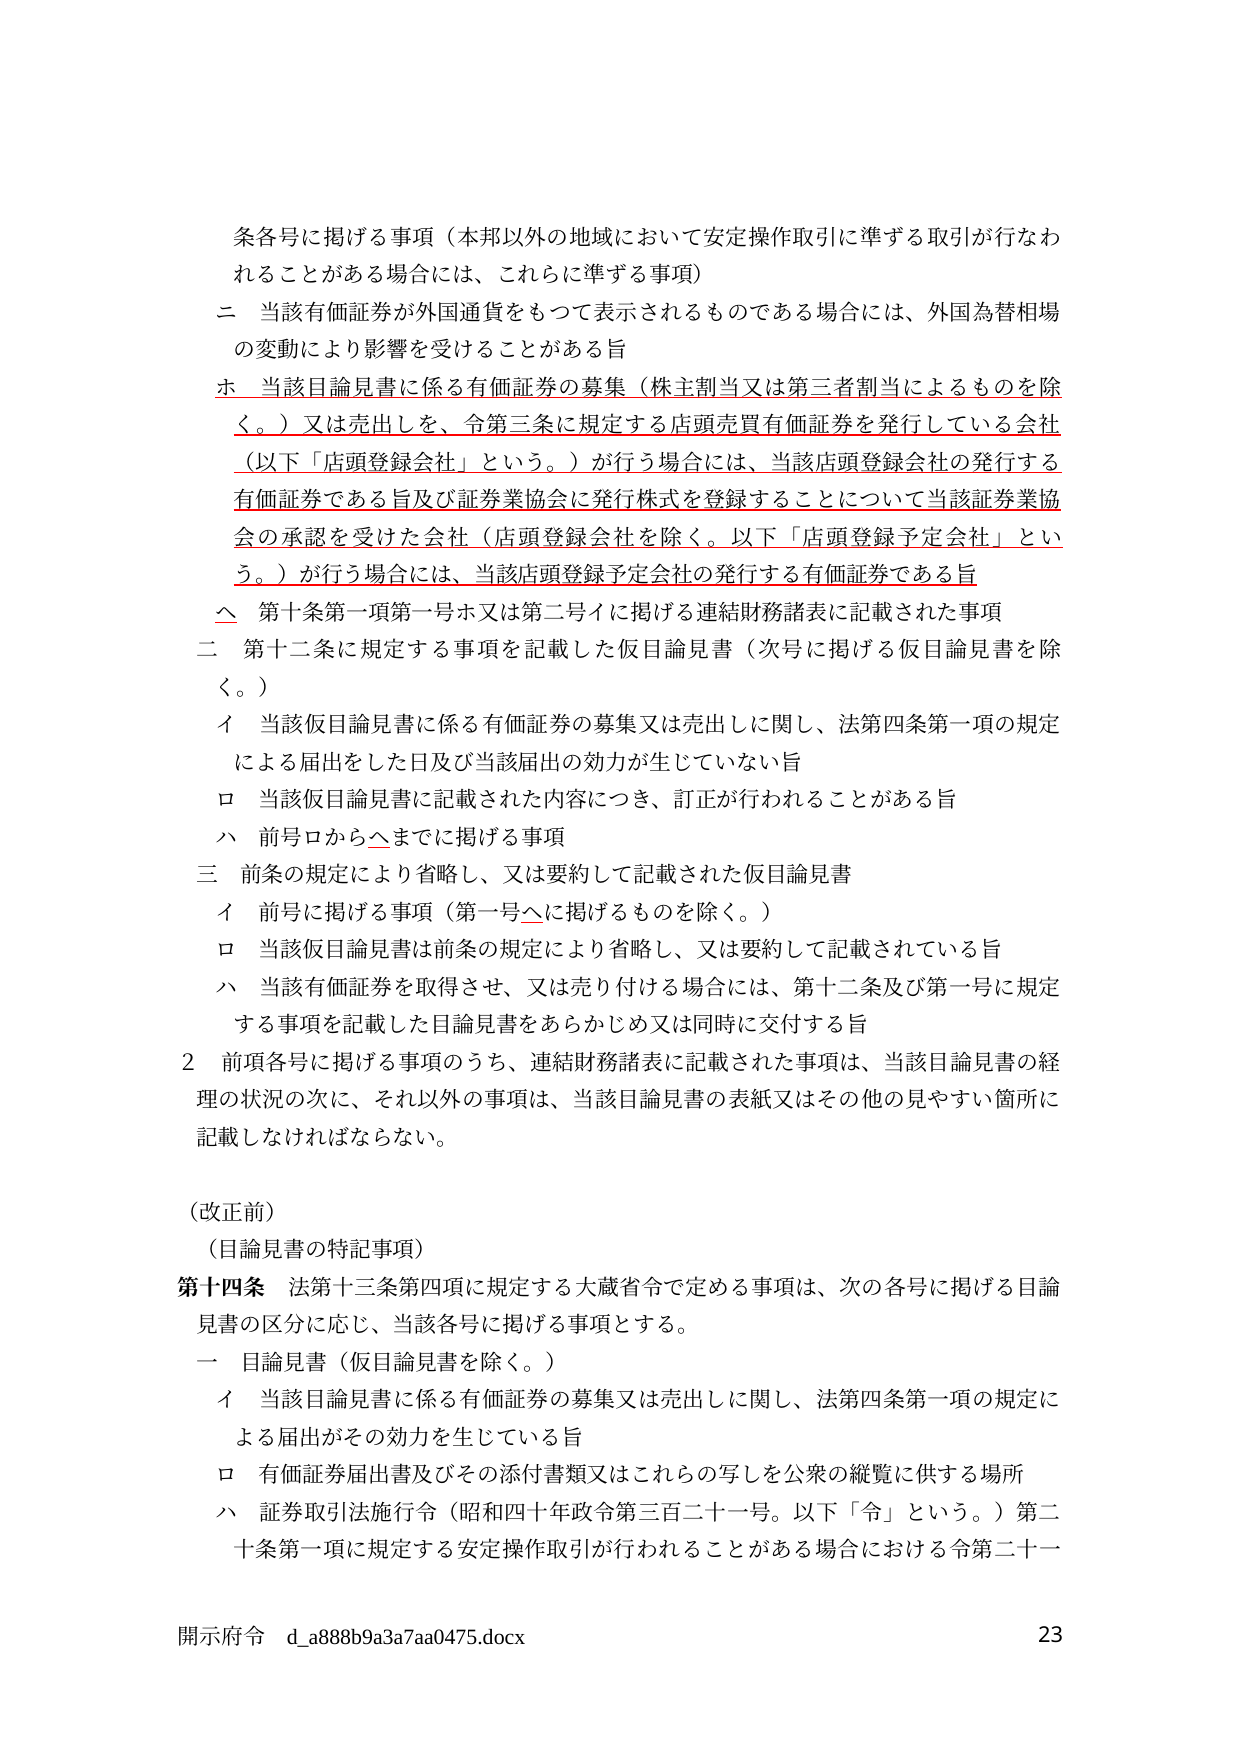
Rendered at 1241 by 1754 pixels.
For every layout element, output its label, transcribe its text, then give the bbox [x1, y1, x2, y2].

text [215, 1492, 1063, 1567]
text ロ 有価証券届出書及びその添付書類又はこれらの写しを公衆の縦覧に供する場所 [215, 1454, 1063, 1492]
text （改正前） [177, 1192, 1063, 1229]
text ２ 前項各号に掲げる事項のうち、連結財務諸表に記載された事項は、当該目論見書の経理の状況の次に、それ以外の事項は、当該目論見書の表紙又はその他の見やすい箇所に記載しなければならない。 [177, 1042, 1063, 1154]
text ホ 当該目論見書に係る有価証券の募集（株主割当又は第三者割当によるものを除く。）又は売出しを、令第三条に規定する店頭売買有価証券を発行している会社（以下「店頭登録会社」という。）が行う場合には、当該店頭登録会社の発行する有価証券である旨及び証券業協会に発行株式を登録することについて当該証券業協会の承認を受けた会社（店頭登録会社を除く。以下「店頭登録予定会社」という。）が行う場合には、当該店頭登録予定会社の発行する有価証券である旨 [215, 367, 1063, 592]
text ニ 当該有価証券が外国通貨をもつて表示されるものである場合には、外国為替相場の変動により影響を受けることがある旨 [215, 292, 1063, 367]
text ハ 当該有価証券を取得させ、又は売り付ける場合には、第十二条及び第一号に規定する事項を記載した目論見書をあらかじめ又は同時に交付する旨 [215, 967, 1063, 1042]
text 第十四条 法第十三条第四項に規定する大蔵省令で定める事項は、次の各号に掲げる目論見書の区分に応じ、当該各号に掲げる事項とする。 [177, 1267, 1063, 1342]
text イ 前号に掲げる事項（第一号ヘに掲げるものを除く。） [215, 892, 1063, 929]
text （目論見書の特記事項） [196, 1229, 1063, 1267]
text イ 当該目論見書に係る有価証券の募集又は売出しに関し、法第四条第一項の規定による届出がその効力を生じている旨 [215, 1379, 1063, 1454]
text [215, 217, 1063, 292]
text ハ 前号ロからヘまでに掲げる事項 [215, 817, 1063, 854]
text イ 当該仮目論見書に係る有価証券の募集又は売出しに関し、法第四条第一項の規定による届出をした日及び当該届出の効力が生じていない旨 [215, 704, 1063, 779]
text 一 目論見書（仮目論見書を除く。） [196, 1342, 1063, 1379]
text ロ 当該仮目論見書に記載された内容につき、訂正が行われることがある旨 [215, 779, 1063, 817]
text ロ 当該仮目論見書は前条の規定により省略し、又は要約して記載されている旨 [215, 929, 1063, 967]
text 二 第十二条に規定する事項を記載した仮目論見書（次号に掲げる仮目論見書を除く。） [196, 629, 1063, 704]
text ヘ 第十条第一項第一号ホ又は第二号イに掲げる連結財務諸表に記載された事項 [215, 592, 1063, 629]
text 三 前条の規定により省略し、又は要約して記載された仮目論見書 [196, 854, 1063, 892]
